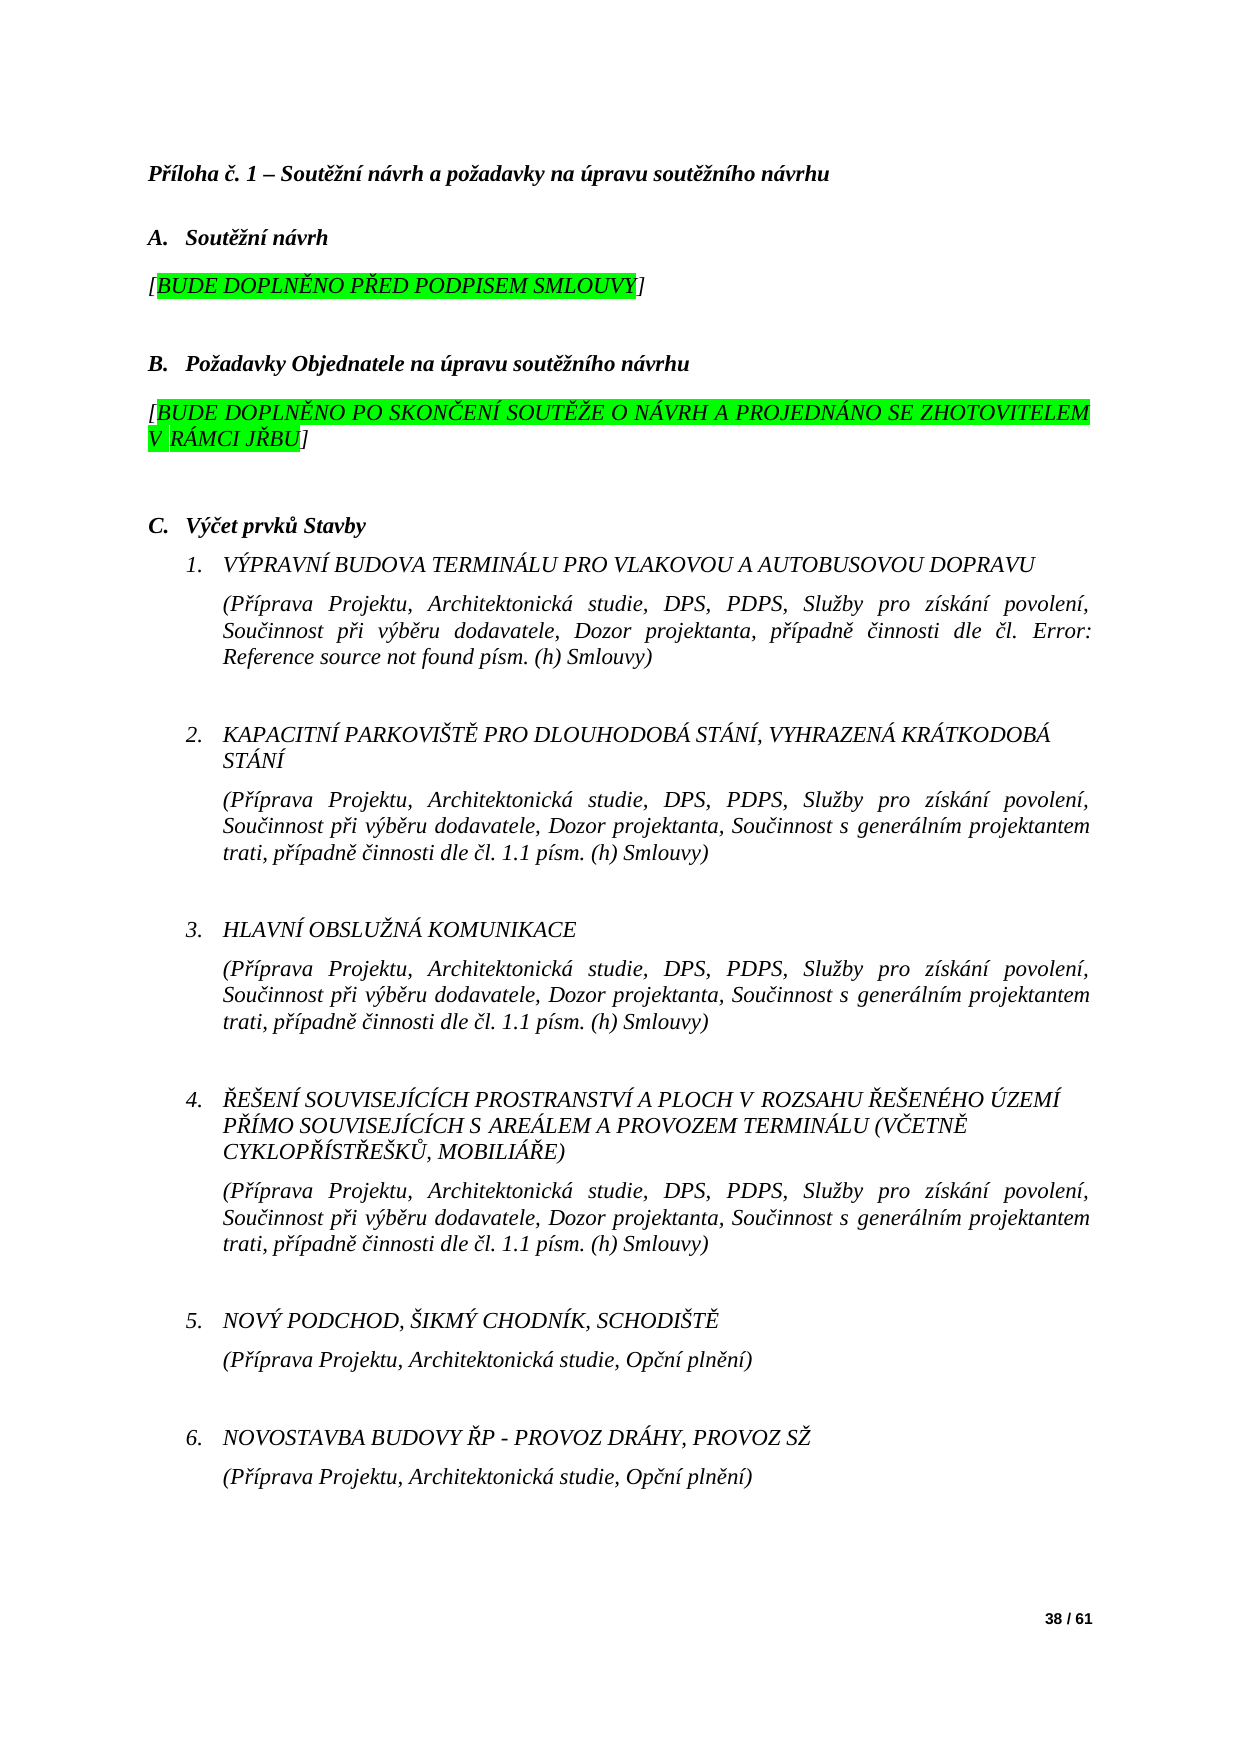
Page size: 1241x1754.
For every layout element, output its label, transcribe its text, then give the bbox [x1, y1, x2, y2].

list (Příprava Projektu, Architektonická studie, Opční plnění) [223, 1463, 1092, 1489]
list (Příprava Projektu, Architektonická studie, DPS, PDPS, Služby pro získání povolení, Součinnost při výběru dodavatele, Dozor projektanta, Součinnost s generálním projektantem trati, případně činnosti dle čl. 1.1 písm. (h) Smlouvy) [223, 786, 1092, 865]
text [bude doplněno přED podpisEM Smlouvy] [636, 273, 1092, 299]
list řešení souvisejících prostranství a ploch v rozsahu řešeného území přímo souvisejících s areálem a provozem terminálu (včetně cyklopřístřešků, mobiliáře) [186, 1086, 1092, 1165]
list nový podchod, šikmý chodník, schodiště [186, 1308, 1092, 1334]
list (Příprava Projektu, Architektonická studie, Opční plnění) [223, 1346, 1092, 1373]
list (Příprava Projektu, Architektonická studie, DPS, PDPS, Služby pro získání povolení, Součinnost při výběru dodavatele, Dozor projektanta, Součinnost s generálním projektantem trati, případně činnosti dle čl. 1.1 písm. (h) Smlouvy) [223, 1177, 1092, 1256]
list Novostavba budovy ŘP - provoz dráhy, provoz SŽ [186, 1424, 1092, 1451]
list Soutěžní návrh [148, 224, 1092, 250]
list výpravní budova terminálu pro vlakovou a autobusovou dopravu [186, 551, 1092, 578]
list Příloha č. 1 – Soutěžní návrh a požadavky na úpravu soutěžního návrhu [148, 160, 1092, 187]
list Výčet prvků Stavby [148, 513, 1092, 539]
list kapacitní parkoviště pro dlouhodobá stání, vyhrazená krátkodobá stání [186, 721, 1092, 773]
list (Příprava Projektu, Architektonická studie, DPS, PDPS, Služby pro získání povolení, Součinnost při výběru dodavatele, Dozor projektanta, Součinnost s generálním projektantem trati, případně činnosti dle čl. 1.1 písm. (h) Smlouvy) [223, 955, 1092, 1034]
list hlavní obslužná komunikace [186, 916, 1092, 943]
list Požadavky Objednatele na úpravu soutěžního návrhu [148, 350, 1092, 377]
text [bude doplněno po skončení soutěže o návrh a projednáno se zhotovitelem v rámci jřbu] [300, 399, 1092, 452]
